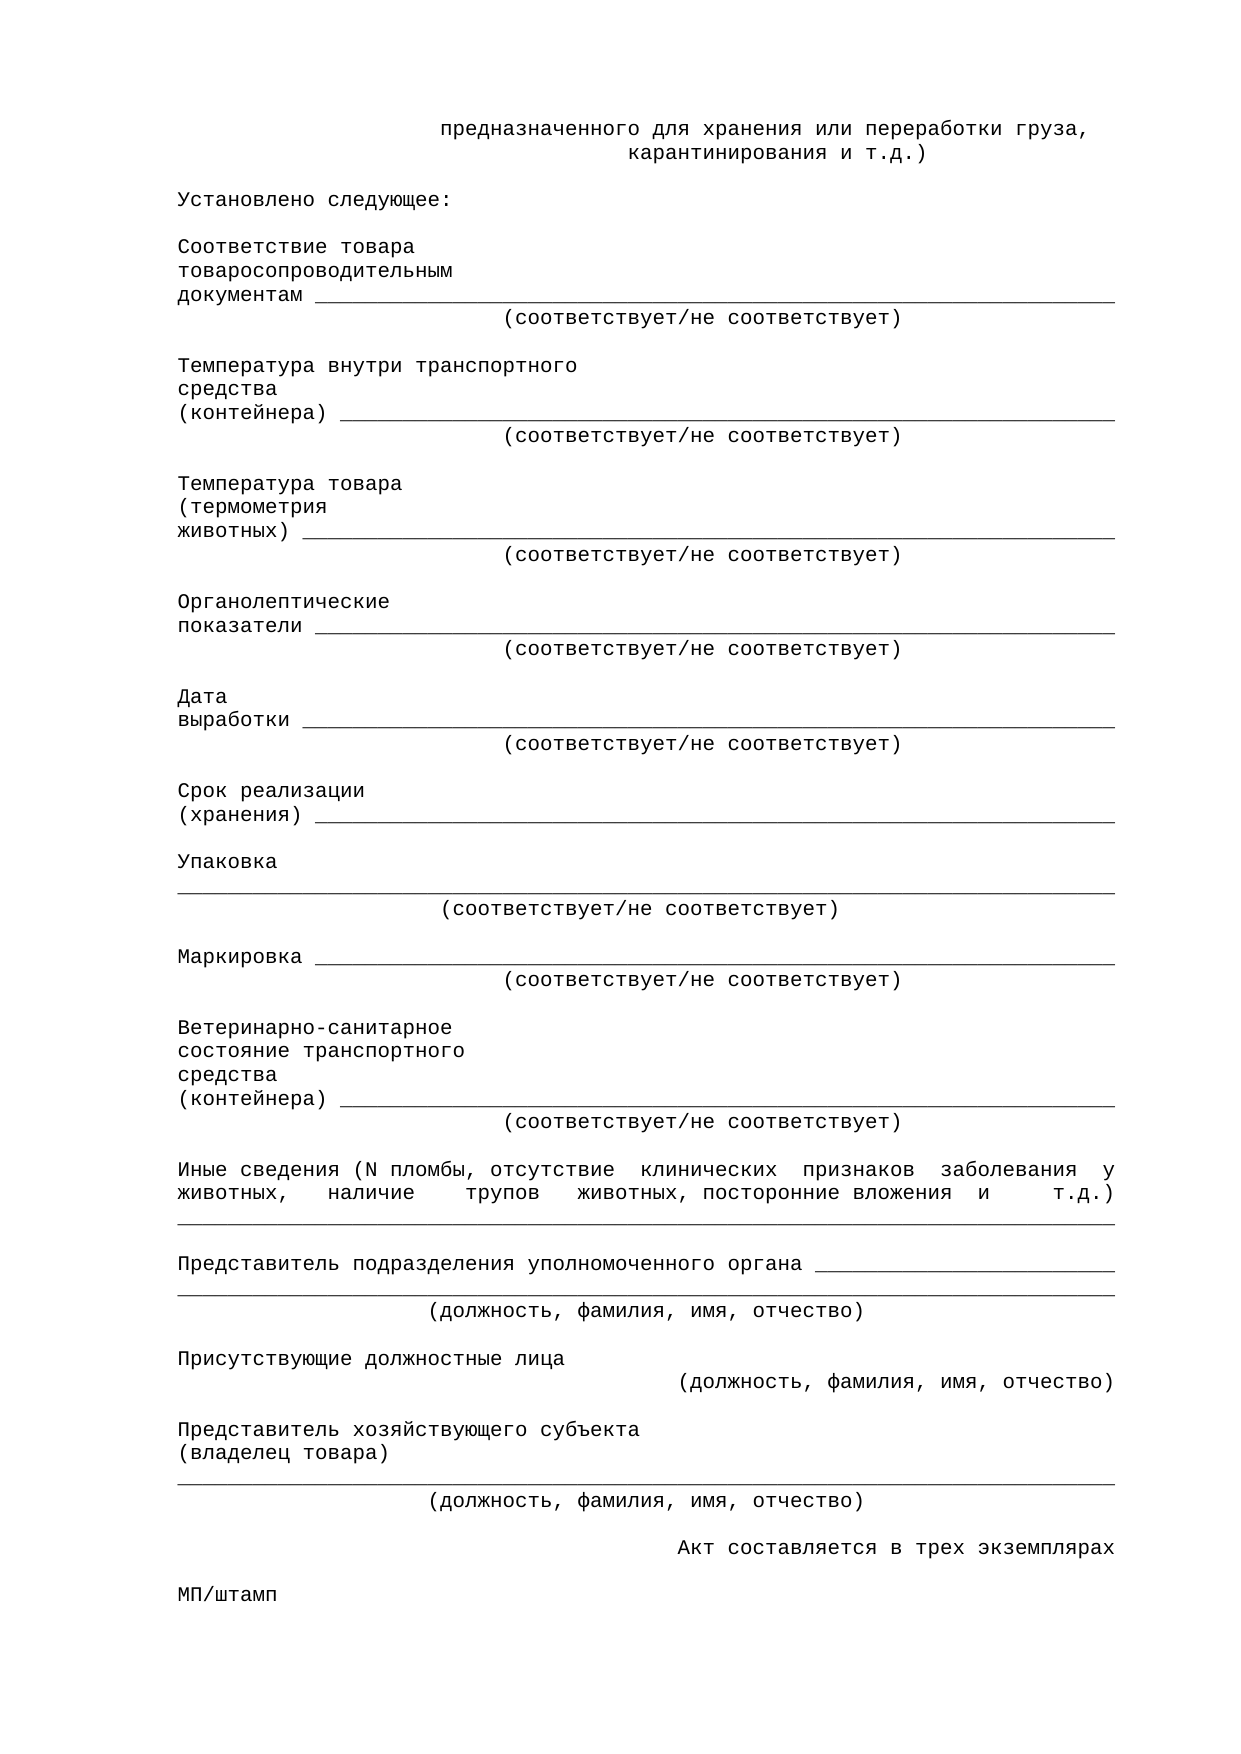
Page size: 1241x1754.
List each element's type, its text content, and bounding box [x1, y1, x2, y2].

text (соответствует/не соответствует) [177, 426, 1152, 449]
text (соответствует/не соответствует) [177, 544, 1152, 567]
text Присутствующие должностные лица [177, 1348, 1152, 1371]
text ___________________________________________________________________________ [177, 875, 1152, 898]
text МП/штамп [177, 1584, 1152, 1608]
text карантинирования и т.д.) [177, 142, 1152, 165]
text Маркировка ________________________________________________________________ [177, 946, 1152, 969]
text Ветеринарно-санитарное [177, 1017, 1152, 1040]
text Представитель подразделения уполномоченного органа ________________________ [177, 1253, 1152, 1277]
text (соответствует/не соответствует) [177, 898, 1152, 922]
text средства [177, 378, 1152, 402]
text выработки _________________________________________________________________ [177, 709, 1152, 733]
text документам ________________________________________________________________ [177, 284, 1152, 307]
text средства [177, 1064, 1152, 1088]
text Органолептические [177, 591, 1152, 615]
text Температура товара [177, 473, 1152, 496]
text (должность, фамилия, имя, отчество) [177, 1300, 1152, 1324]
text предназначенного для хранения или переработки груза, [177, 118, 1152, 142]
text Срок реализации [177, 780, 1152, 804]
text Установлено следующее: [177, 189, 1152, 213]
text ___________________________________________________________________________ [177, 1466, 1152, 1489]
text (соответствует/не соответствует) [177, 638, 1152, 662]
text (контейнера) ______________________________________________________________ [177, 402, 1152, 426]
text животных) _________________________________________________________________ [177, 520, 1152, 544]
text ___________________________________________________________________________ [177, 1277, 1152, 1300]
text состояние транспортного [177, 1040, 1152, 1064]
text (соответствует/не соответствует) [177, 307, 1152, 331]
text (хранения) ________________________________________________________________ [177, 804, 1152, 827]
text (соответствует/не соответствует) [177, 969, 1152, 993]
text (должность, фамилия, имя, отчество) [177, 1489, 1152, 1513]
text (владелец товара) [177, 1442, 1152, 1466]
text (контейнера) ______________________________________________________________ [177, 1088, 1152, 1111]
text Соответствие товара [177, 236, 1152, 260]
text товаросопроводительным [177, 260, 1152, 284]
text животных, наличие трупов животных, посторонние вложения и т.д.) [177, 1182, 1152, 1206]
text (термометрия [177, 496, 1152, 520]
text Дата [177, 686, 1152, 709]
text ___________________________________________________________________________ [177, 1206, 1152, 1229]
text Представитель хозяйствующего субъекта [177, 1419, 1152, 1442]
text (должность, фамилия, имя, отчество) [177, 1371, 1152, 1395]
text Акт составляется в трех экземплярах [177, 1537, 1152, 1561]
text (соответствует/не соответствует) [177, 733, 1152, 757]
text Иные сведения (N пломбы, отсутствие клинических признаков заболевания у [177, 1158, 1152, 1182]
text Упаковка [177, 851, 1152, 875]
text (соответствует/не соответствует) [177, 1111, 1152, 1135]
text показатели ________________________________________________________________ [177, 615, 1152, 638]
text Температура внутри транспортного [177, 354, 1152, 378]
